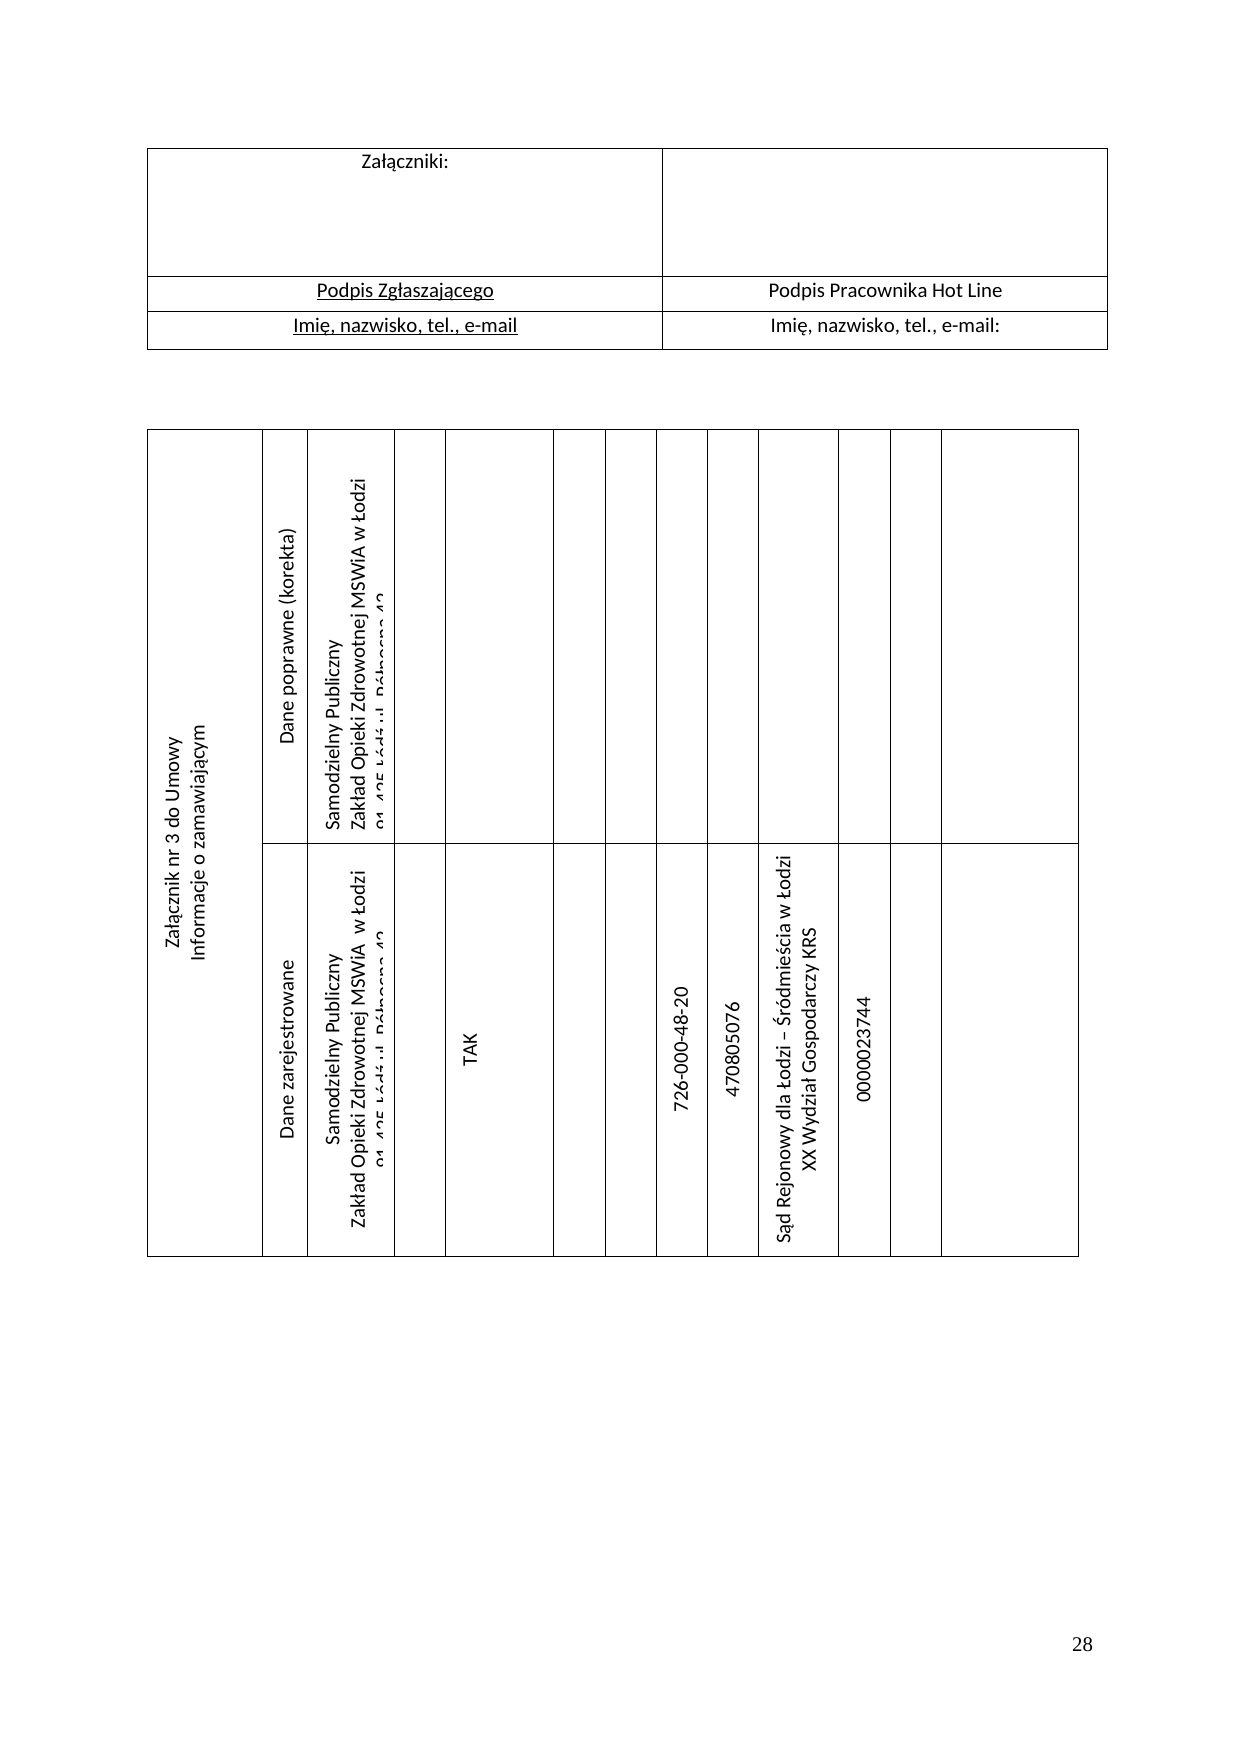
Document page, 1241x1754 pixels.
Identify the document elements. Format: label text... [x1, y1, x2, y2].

table_header Dane poprawne (korekta) [263, 430, 307, 843]
table_cell Sąd Rejonowy dla Łodzi – Śródmieścia w Łodzi XX Wydział Gospodarczy KRS [759, 844, 838, 1256]
table_header Załącznik nr 3 do Umowy Informacje o zamawiającym Dane klienta [148, 430, 262, 1256]
table_cell [395, 844, 445, 1256]
table_cell 470805076 [708, 844, 758, 1256]
table_cell Podpis Pracownika Hot Line [663, 277, 1107, 311]
table_cell 726-000-48-20 [657, 844, 707, 1256]
table_cell [1108, 311, 1116, 349]
table_header [708, 430, 758, 843]
table_cell [606, 844, 656, 1256]
table_header Samodzielny Publiczny Zakład Opieki Zdrowotnej MSWiA w Łodzi 91-425 Łódź ul. Północna 42 [308, 430, 394, 843]
table_header [446, 430, 553, 843]
table_header [554, 430, 605, 843]
table_cell Samodzielny Publiczny Zakład Opieki Zdrowotnej MSWiA w Łodzi 91-425 Łódź ul. Północna 42 [308, 844, 394, 1256]
table_header [657, 430, 707, 843]
table_header [606, 430, 656, 843]
table_cell [1108, 276, 1116, 311]
table_cell Dane zarejestrowane [263, 844, 307, 1256]
table_cell Załączniki: [148, 149, 662, 276]
table_header [839, 430, 890, 843]
table_cell [1108, 148, 1116, 276]
table_cell Imię, nazwisko, tel., e-mail: [663, 312, 1107, 349]
table_cell [891, 844, 941, 1256]
table_cell 0000023744 [839, 844, 890, 1256]
table_header [395, 430, 445, 843]
table_cell [942, 844, 1078, 1256]
table_cell Podpis Zgłaszającego [148, 277, 662, 311]
table_cell TAK [446, 844, 553, 1256]
table_header [942, 430, 1078, 843]
table_header [891, 430, 941, 843]
table_cell [554, 844, 605, 1256]
table_cell Imię, nazwisko, tel., e-mail [148, 312, 662, 349]
table_header [759, 430, 838, 843]
